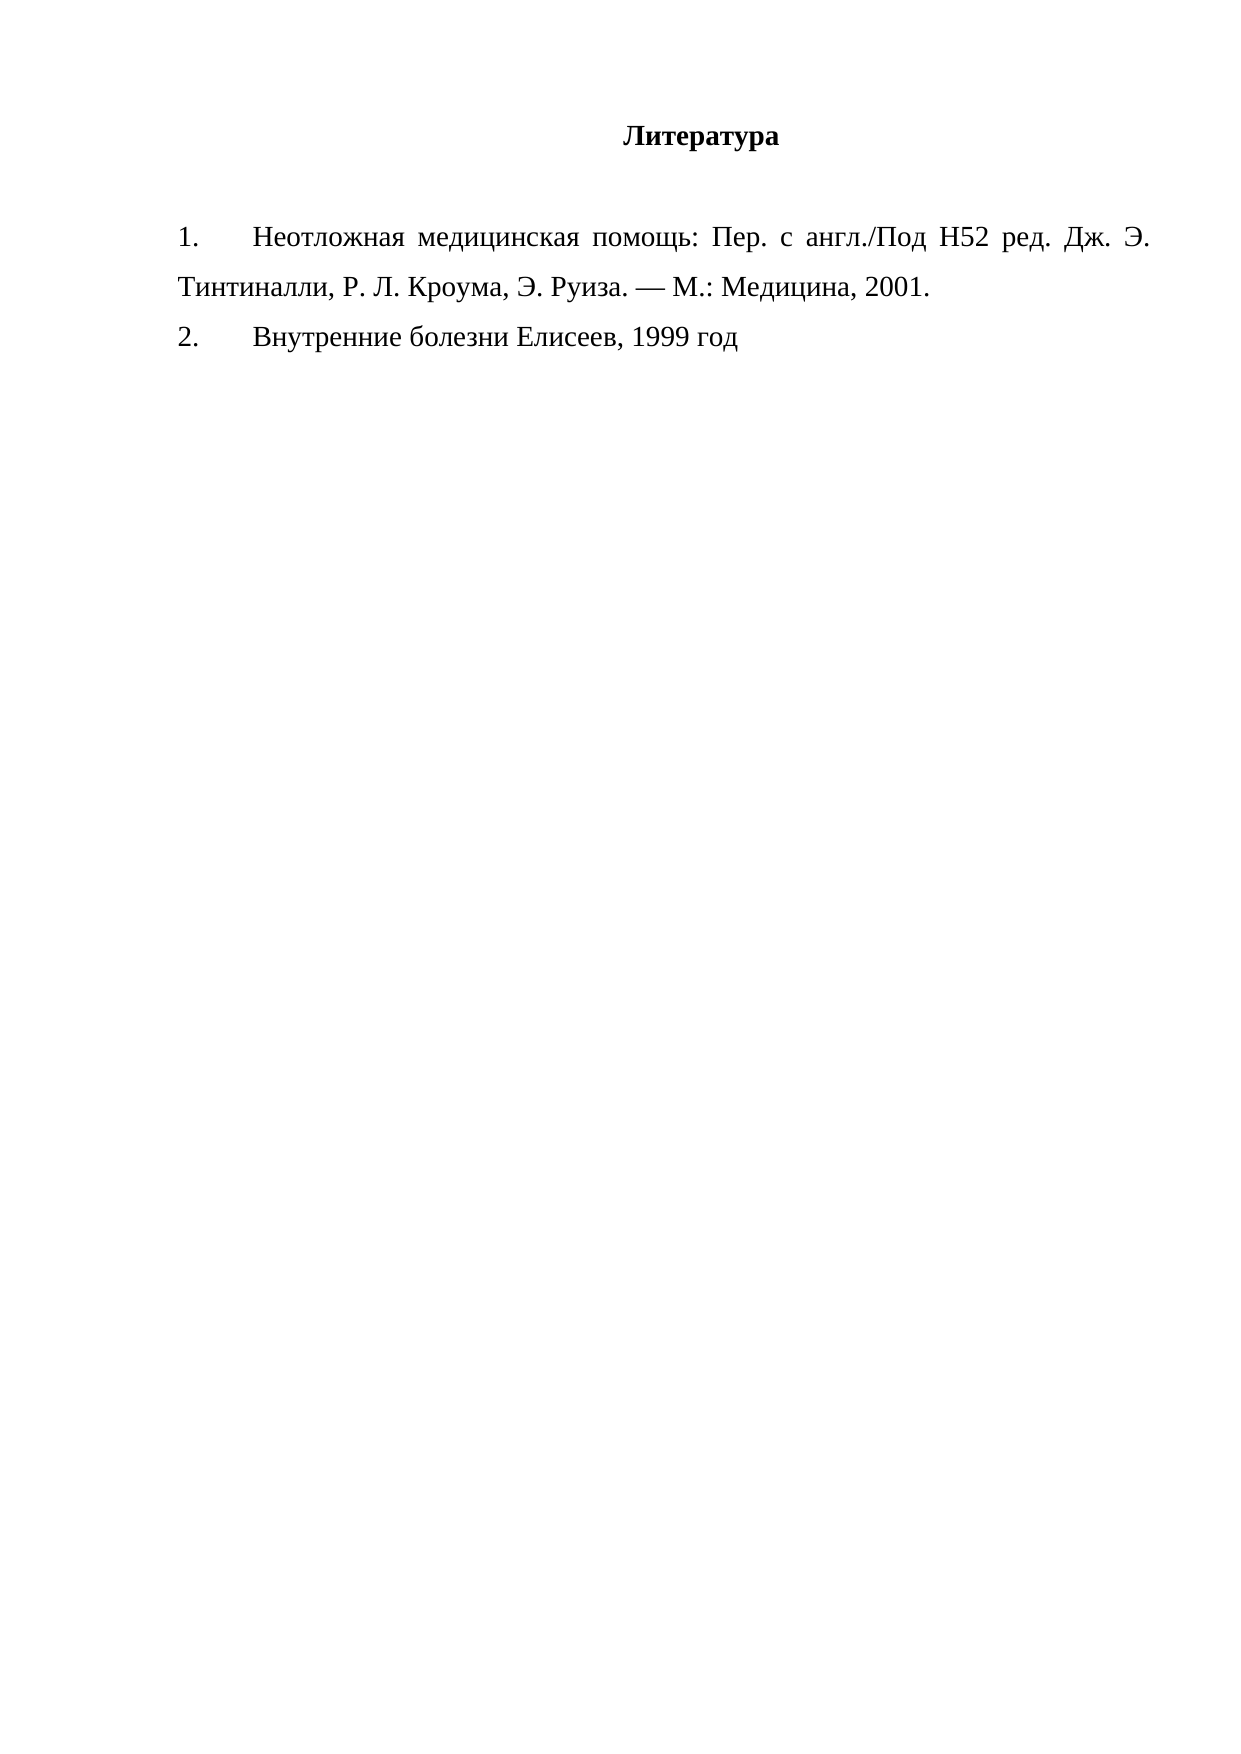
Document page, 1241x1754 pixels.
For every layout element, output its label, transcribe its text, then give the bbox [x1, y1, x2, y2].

text Литература [177, 118, 1152, 152]
list Внутренние болезни Елисеев, 1999 год [177, 319, 1152, 353]
list Неотложная медицинская помощь: Пер. с англ./Под Н52 ред. Дж. Э. Тинтиналли, Р. Л. Кроума, Э. Руиза. — М.: Медицина, 2001. [177, 219, 1152, 303]
